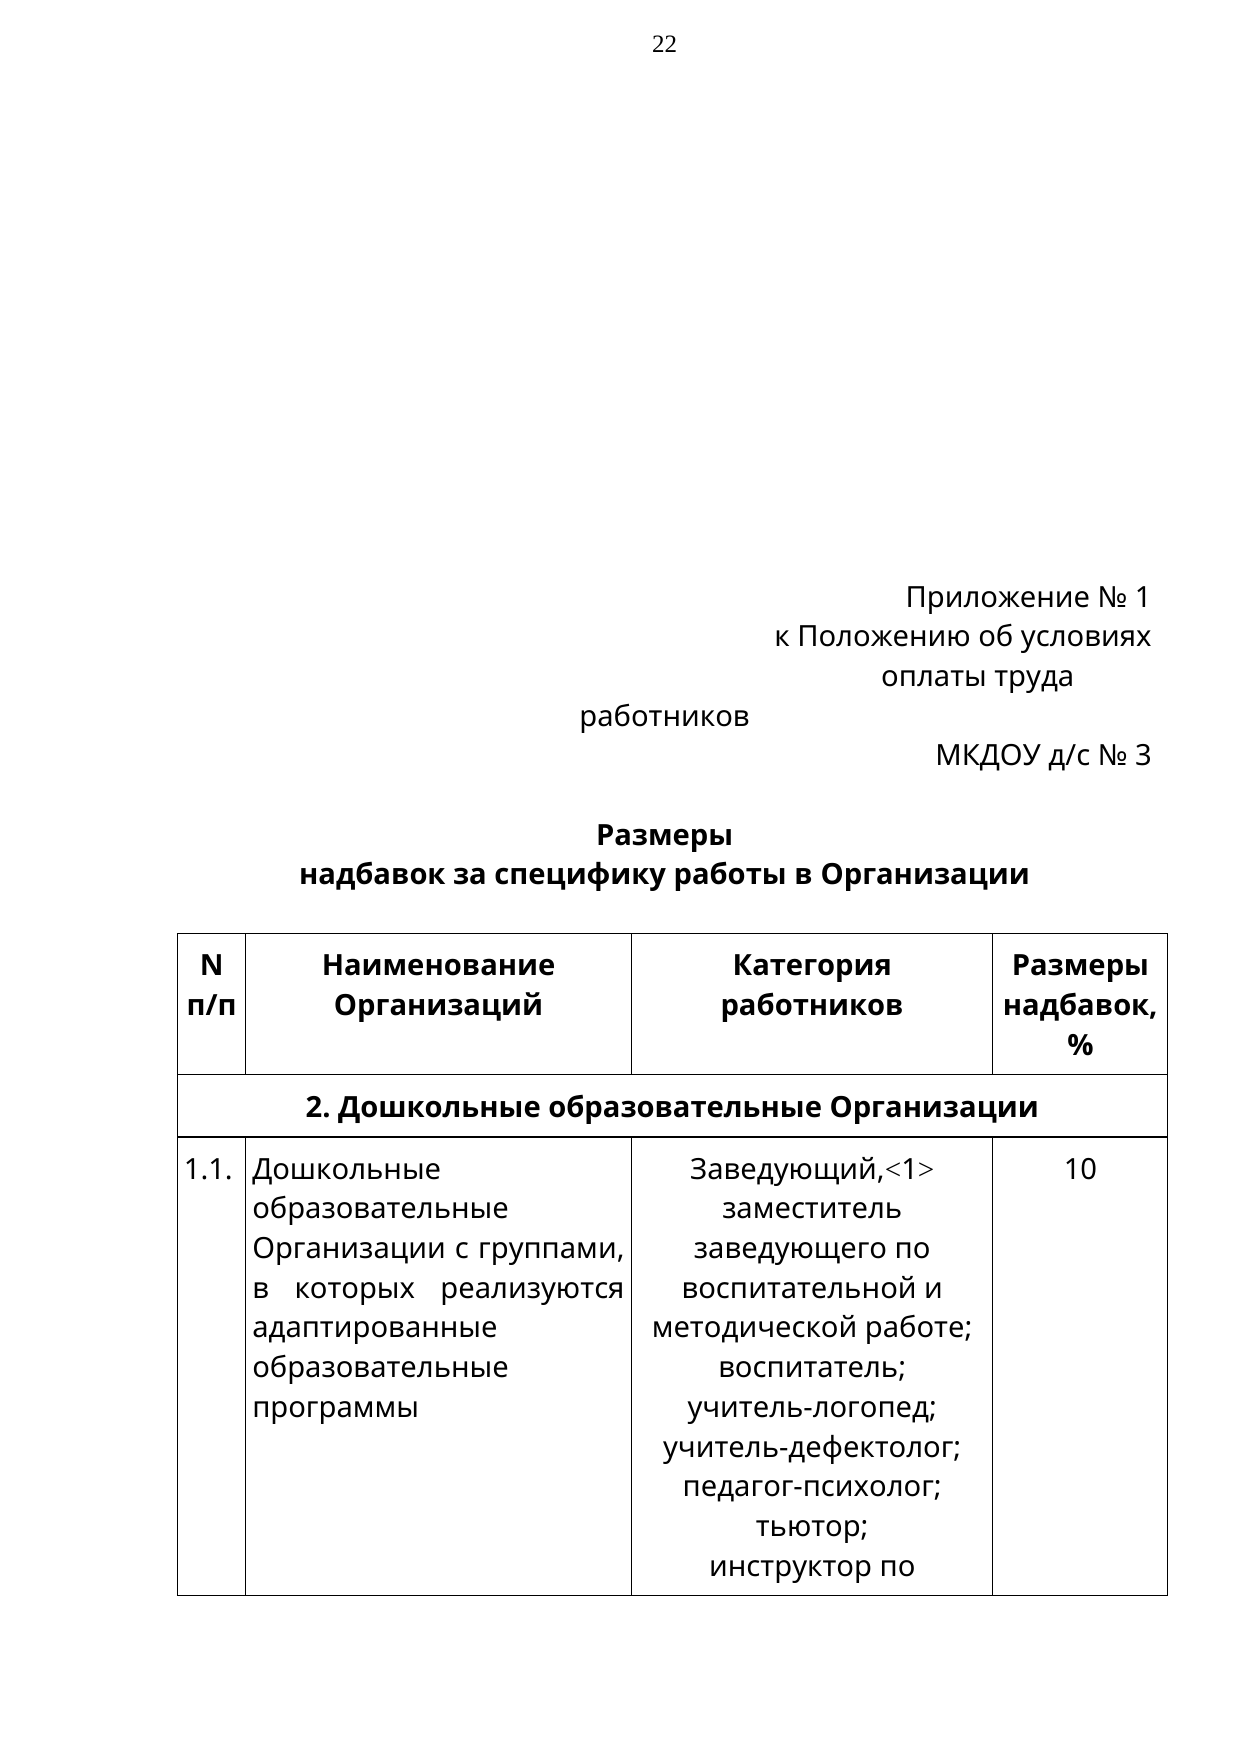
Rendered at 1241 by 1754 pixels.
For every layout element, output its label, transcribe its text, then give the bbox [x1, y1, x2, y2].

table_cell 10 [993, 1138, 1167, 1595]
table_header Наименование Организаций [246, 934, 631, 1074]
table_cell 2. Дошкольные образовательные Организации [178, 1075, 1167, 1136]
text оплаты труда работников [177, 655, 1152, 734]
text Размеры [177, 814, 1152, 854]
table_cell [632, 1138, 992, 1595]
table_header N п/п [178, 934, 245, 1074]
text к Положению об условиях [177, 616, 1152, 655]
table_header Категория работников [632, 934, 992, 1074]
text надбавок за специфику работы в Организации [177, 854, 1152, 893]
text Приложение № 1 [177, 576, 1152, 616]
text МКДОУ д/с № 3 [177, 734, 1152, 774]
table_header Размеры надбавок, % [993, 934, 1167, 1074]
table_cell 1.1. [178, 1138, 245, 1595]
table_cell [246, 1138, 631, 1595]
